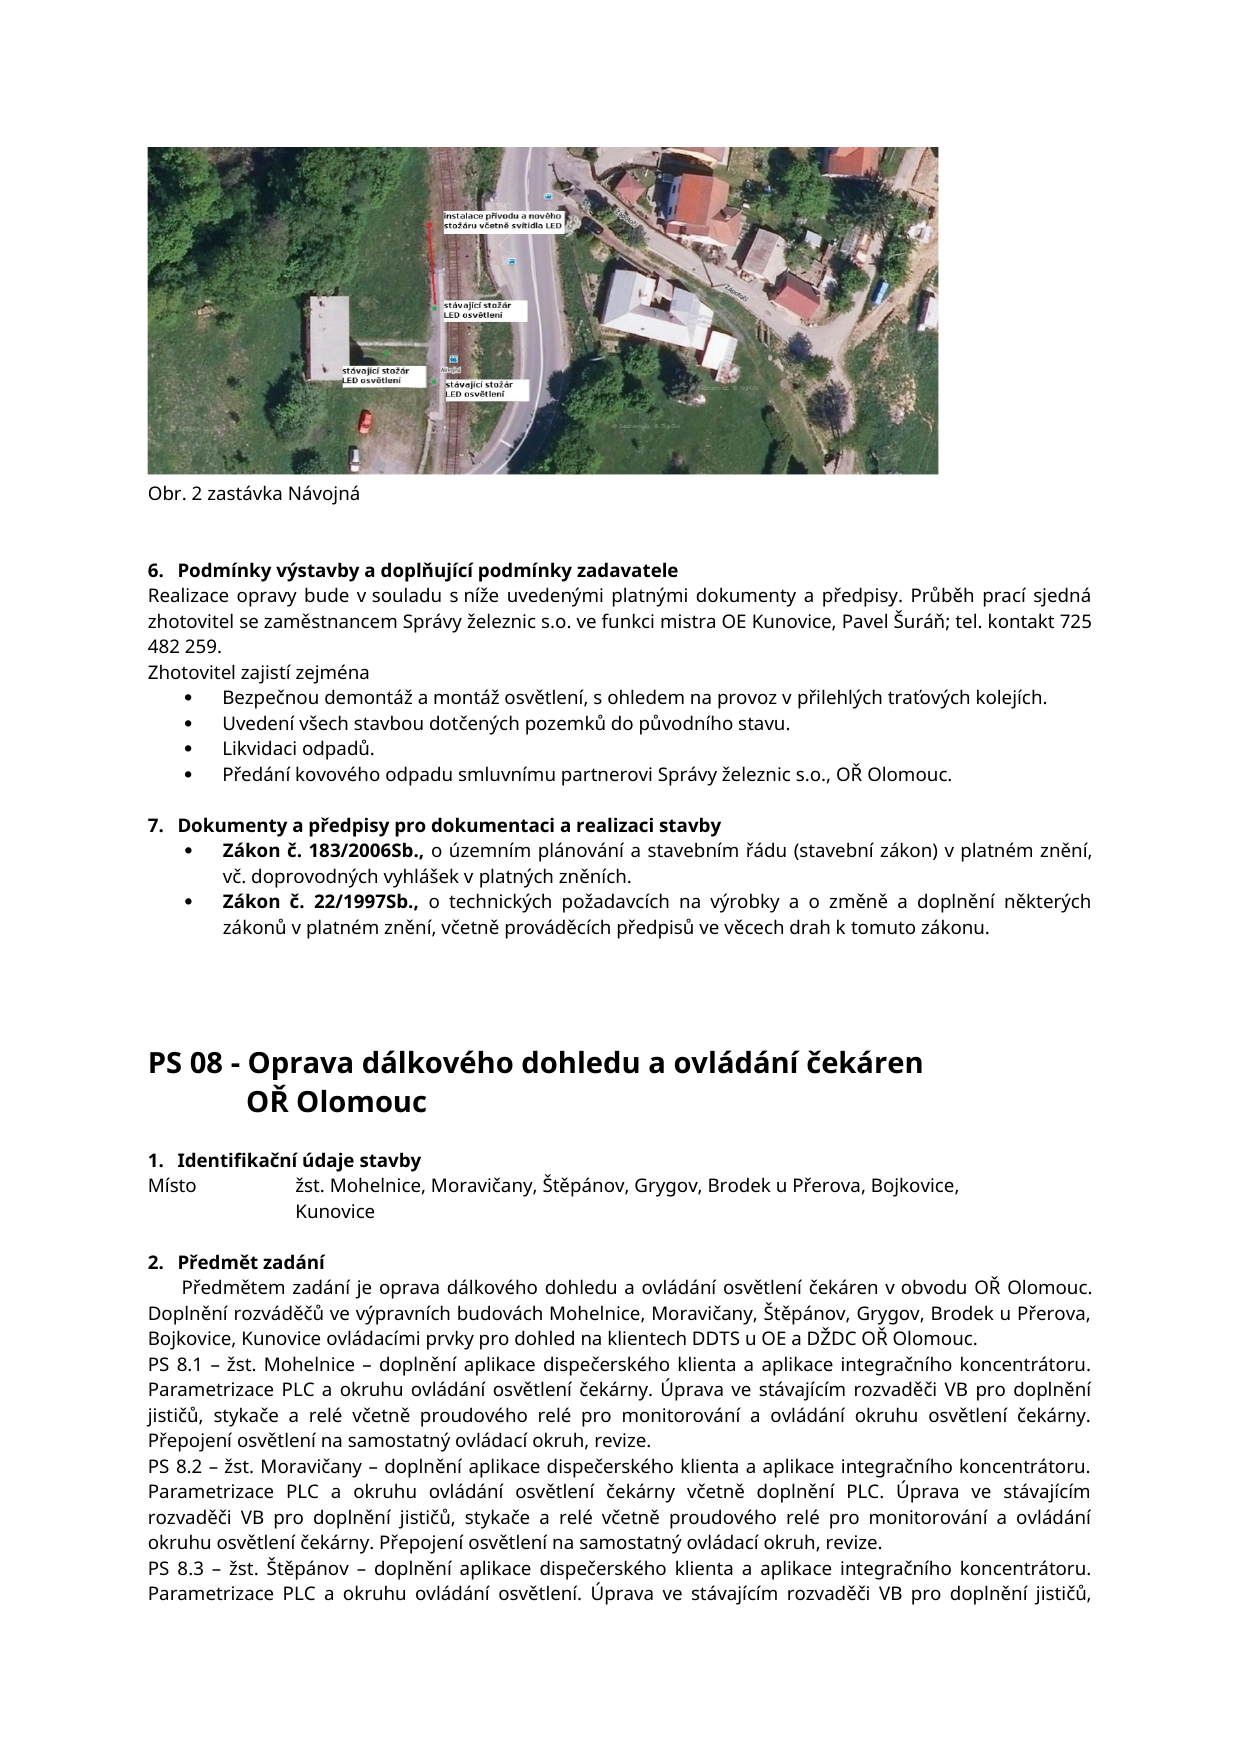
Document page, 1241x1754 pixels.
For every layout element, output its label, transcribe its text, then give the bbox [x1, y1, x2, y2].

text PS 8.2 – žst. Moravičany – doplnění aplikace dispečerského klienta a aplikace integračního koncentrátoru. Parametrizace PLC a okruhu ovládání osvětlení čekárny včetně doplnění PLC. Úprava ve stávajícím rozvaděči VB pro doplnění jističů, stykače a relé včetně proudového relé pro monitorování a ovládání okruhu osvětlení čekárny. Přepojení osvětlení na samostatný ovládací okruh, revize. [148, 1453, 1092, 1555]
text OŘ Olomouc [148, 1082, 1092, 1121]
text Realizace opravy bude v souladu s níže uvedenými platnými dokumenty a předpisy. Průběh prací sjedná zhotovitel se zaměstnancem Správy železnic s.o. ve funkci mistra OE Kunovice, Pavel Šuráň; tel. kontakt 725 482 259. [148, 583, 1092, 659]
list Zákon č. 183/2006Sb., o územním plánování a stavebním řádu (stavební zákon) v platném znění, vč. doprovodných vyhlášek v platných zněních. [185, 838, 1092, 889]
text Zhotovitel zajistí zejména [148, 659, 1092, 685]
list Uvedení všech stavbou dotčených pozemků do původního stavu. [185, 710, 1092, 736]
text Místo žst. Mohelnice, Moravičany, Štěpánov, Grygov, Brodek u Přerova, Bojkovice, [148, 1172, 1092, 1198]
text Kunovice [295, 1198, 1092, 1223]
text PS 8.1 – žst. Mohelnice – doplnění aplikace dispečerského klienta a aplikace integračního koncentrátoru. Parametrizace PLC a okruhu ovládání osvětlení čekárny. Úprava ve stávajícím rozvaděči VB pro doplnění jističů, stykače a relé včetně proudového relé pro monitorování a ovládání okruhu osvětlení čekárny. Přepojení osvětlení na samostatný ovládací okruh, revize. [148, 1351, 1092, 1453]
text Předmětem zadání je oprava dálkového dohledu a ovládání osvětlení čekáren v obvodu OŘ Olomouc. Doplnění rozváděčů ve výpravních budovách Mohelnice, Moravičany, Štěpánov, Grygov, Brodek u Přerova, Bojkovice, Kunovice ovládacími prvky pro dohled na klientech DDTS u OE a DŽDC OŘ Olomouc. [148, 1274, 1092, 1351]
list Zákon č. 22/1997Sb., o technických požadavcích na výrobky a o změně a doplnění některých zákonů v platném znění, včetně prováděcích předpisů ve věcech drah k tomuto zákonu. [185, 889, 1092, 940]
subtitle Dokumenty a předpisy pro dokumentaci a realizaci stavby [148, 812, 1092, 838]
list Likvidaci odpadů. [185, 736, 1092, 761]
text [148, 1555, 1092, 1606]
text PS 08 - Oprava dálkového dohledu a ovládání čekáren [148, 1042, 1092, 1082]
subtitle Předmět zadání [148, 1249, 1092, 1274]
picture [147, 147, 943, 481]
text Obr. 2 zastávka Návojná [148, 481, 1092, 506]
list Bezpečnou demontáž a montáž osvětlení, s ohledem na provoz v přilehlých traťových kolejích. [185, 685, 1092, 710]
subtitle Podmínky výstavby a doplňující podmínky zadavatele [148, 557, 1092, 583]
subtitle Identifikační údaje stavby [148, 1147, 1092, 1172]
list Předání kovového odpadu smluvnímu partnerovi Správy železnic s.o., OŘ Olomouc. [185, 761, 1092, 787]
